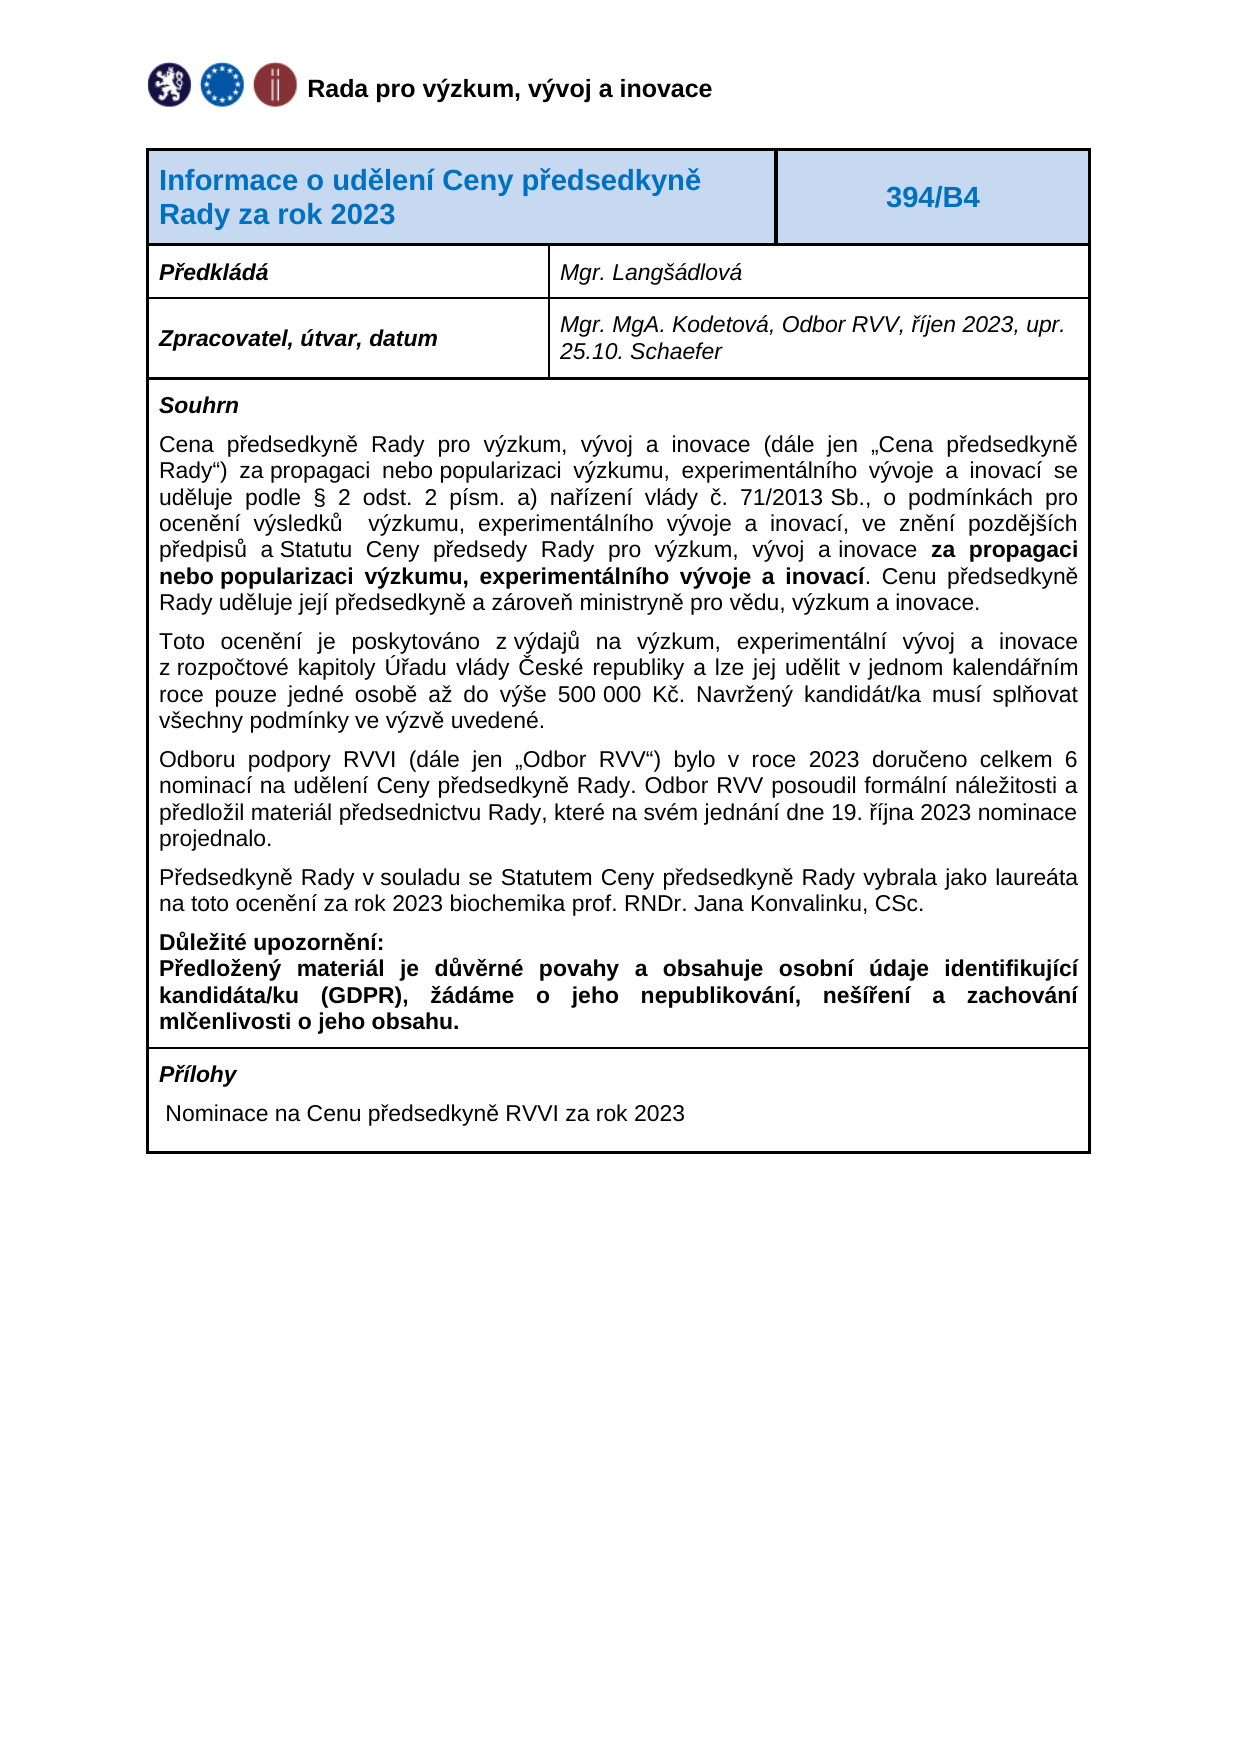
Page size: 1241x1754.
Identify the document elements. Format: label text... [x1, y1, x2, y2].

table_cell Mgr. MgA. Kodetová, Odbor RVV, říjen 2023, upr. 25.10. Schaefer [550, 299, 1088, 377]
table_header Informace o udělení Ceny předsedkyně Rady za rok 2023 [149, 151, 774, 243]
table_header 394/B4 [778, 151, 1088, 243]
table_cell Souhrn Cena předsedkyně Rady pro výzkum, vývoj a inovace (dále jen „Cena předsedkyně Rady“) za propagaci nebo popularizaci výzkumu, experimentálního vývoje a inovací se uděluje podle § 2 odst. 2 písm. a) nařízení vlády č. 71/2013 Sb., o podmínkách pro ocenění výsledků výzkumu, experimentálního vývoje a inovací, ve znění pozdějších předpisů a Statutu Ceny předsedy Rady pro výzkum, vývoj a inovace za propagaci nebo popularizaci výzkumu, experimentálního vývoje a inovací. Cenu předsedkyně Rady uděluje její předsedkyně a zároveň ministryně pro vědu, výzkum a inovace. Toto ocenění je poskytováno z výdajů na výzkum, experimentální vývoj a inovace z rozpočtové kapitoly Úřadu vlády České republiky a lze jej udělit v jednom kalendářním roce pouze jedné osobě až do výše 500 000 Kč. Navržený kandidát/ka musí splňovat všechny podmínky ve výzvě uvedené. Odboru podpory RVVI (dále jen „Odbor RVV“) bylo v roce 2023 doručeno celkem 6 nominací na udělení Ceny předsedkyně Rady. Odbor RVV posoudil formální náležitosti a předložil materiál předsednictvu Rady, které na svém jednání dne 19. října 2023 nominace projednalo. Předsedkyně Rady v souladu se Statutem Ceny předsedkyně Rady vybrala jako laureáta na toto ocenění za rok 2023 biochemika prof. RNDr. Jana Konvalinku, CSc. Důležité upozornění: Předložený materiál je důvěrné povahy a obsahuje osobní údaje identifikující kandidáta/ku (GDPR), žádáme o jeho nepublikování, nešíření a zachování mlčenlivosti o jeho obsahu. [149, 380, 1088, 1047]
table_cell Předkládá [149, 246, 548, 297]
table_cell Zpracovatel, útvar, datum [149, 299, 548, 377]
table_cell Mgr. Langšádlová [550, 246, 1088, 297]
table_cell Přílohy Nominace na Cenu předsedkyně RVVI za rok 2023 [149, 1049, 1088, 1151]
picture [147, 62, 298, 108]
